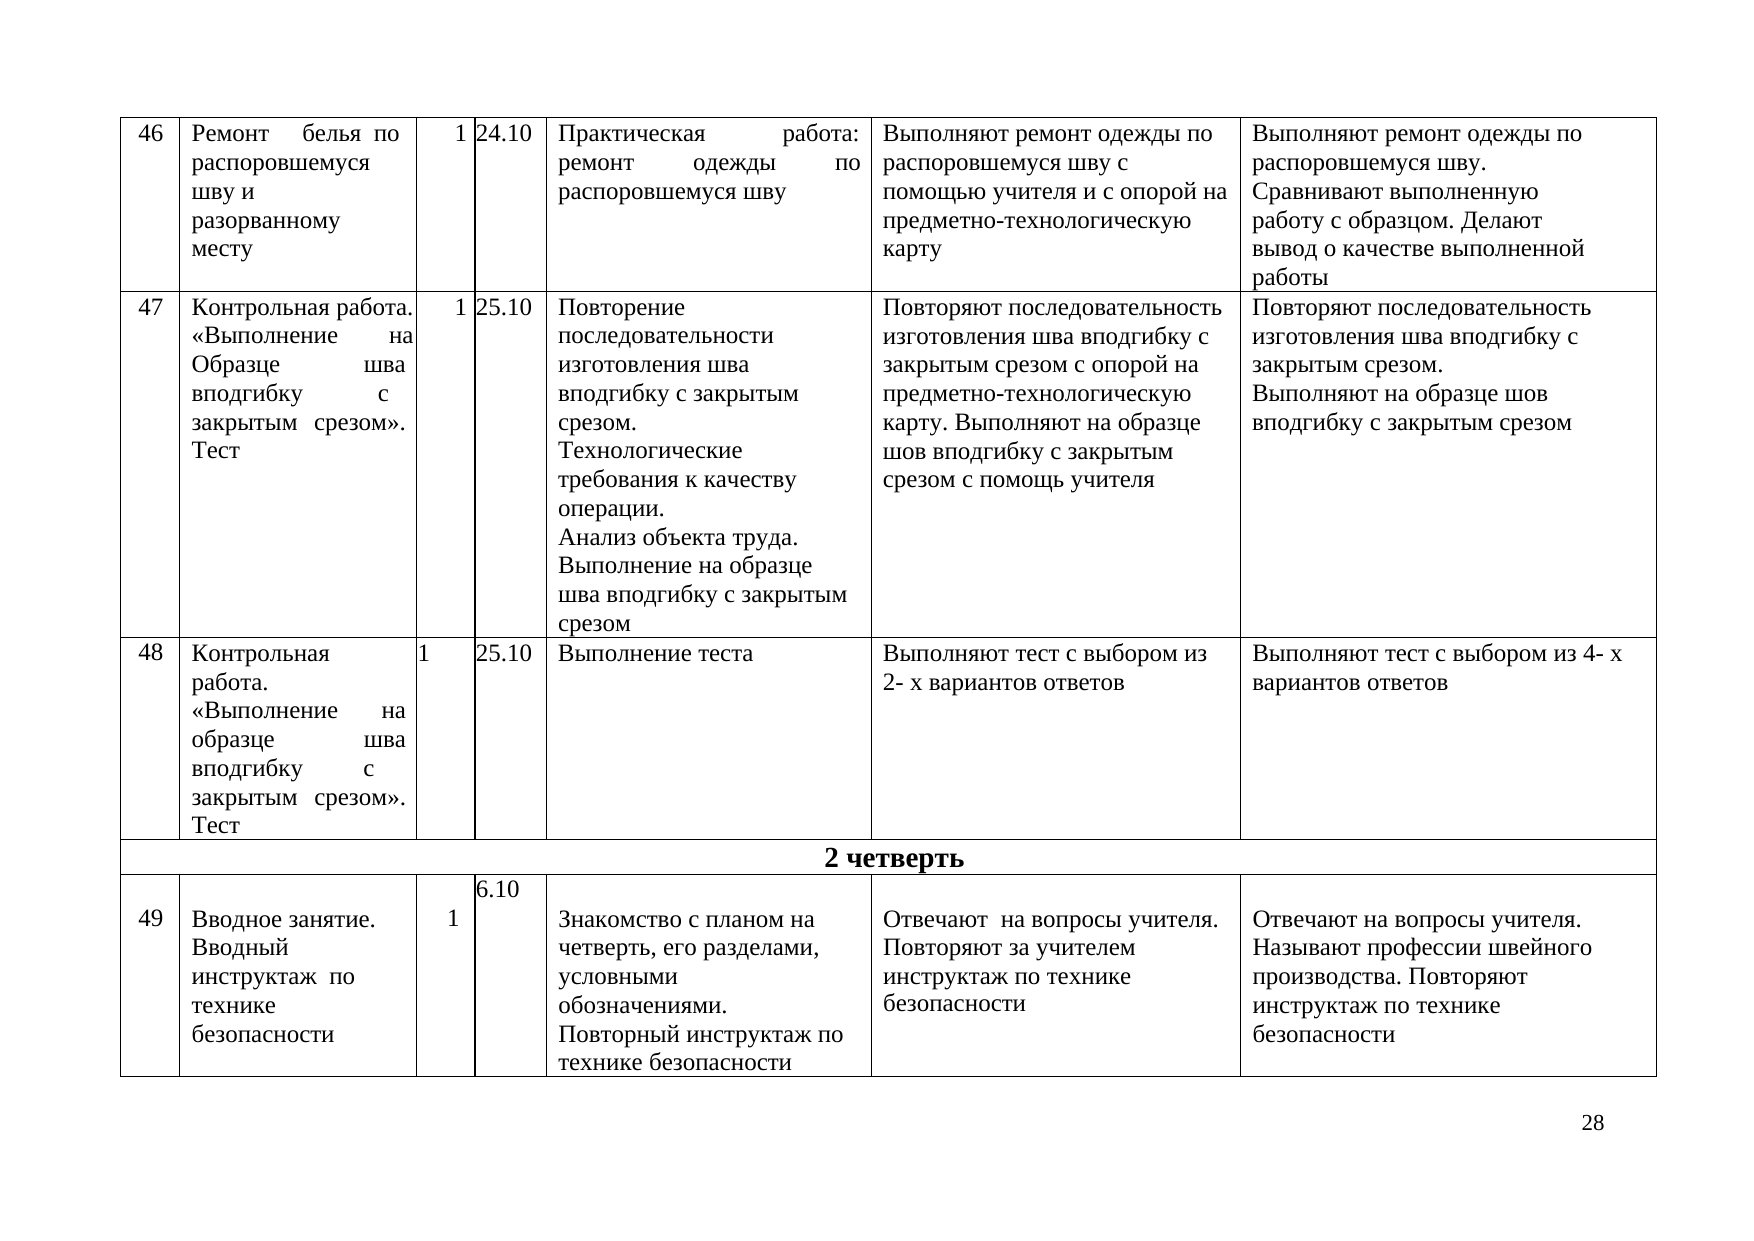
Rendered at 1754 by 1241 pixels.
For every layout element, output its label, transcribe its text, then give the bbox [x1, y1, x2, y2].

table_cell 1 [417, 292, 474, 637]
table_cell 1 [417, 638, 474, 839]
table_cell 25.10 [476, 292, 546, 637]
table_cell Выполняют тест с выбором из 4- х вариантов ответов [1241, 638, 1656, 839]
table_header 24.10 [476, 118, 546, 291]
table_cell Повторение последовательности изготовления шва вподгибку с закрытым срезом. Технологические требования к качеству операции. Анализ объекта труда. Выполнение на образце шва вподгибку с закрытым срезом [547, 292, 871, 637]
table_header Практическая работа: ремонт одежды по распоровшемуся шву [547, 118, 871, 291]
table_cell Вводное занятие. Вводный инструктаж по технике безопасности [180, 875, 416, 1076]
table_cell 48 [121, 638, 179, 839]
table_cell Контрольная работа. «Выполнение на Образце шва вподгибку с закрытым срезом». Тест [180, 292, 416, 637]
table_cell Выполнение теста [547, 638, 871, 839]
table_header 46 [121, 118, 179, 291]
table_cell 47 [121, 292, 179, 637]
table_header 1 [417, 118, 474, 291]
table_cell Контрольная работа. «Выполнение на образце шва вподгибку с закрытым срезом». Тест [180, 638, 416, 839]
table_cell 6.10 [476, 875, 546, 1076]
table_header Выполняют ремонт одежды по распоровшемуся шву. Сравнивают выполненную работу с образцом. Делают вывод о качестве выполненной работы [1241, 118, 1656, 291]
table_cell Повторяют последовательность изготовления шва вподгибку с закрытым срезом. Выполняют на образце шов вподгибку с закрытым срезом [1241, 292, 1656, 637]
table_header Ремонт белья по распоровшемуся шву и разорванному месту [180, 118, 416, 291]
table_cell 25.10 [476, 638, 546, 839]
table_cell Отвечают на вопросы учителя. Называют профессии швейного производства. Повторяют инструктаж по технике безопасности [1241, 875, 1656, 1076]
table_cell Повторяют последовательность изготовления шва вподгибку с закрытым срезом с опорой на предметно-технологическую карту. Выполняют на образце шов вподгибку с закрытым срезом с помощь учителя [872, 292, 1240, 637]
table_cell 1 [417, 875, 474, 1076]
table_header Выполняют ремонт одежды по распоровшемуся шву с помощью учителя и с опорой на предметно-технологическую карту [872, 118, 1240, 291]
table_cell Отвечают на вопросы учителя. Повторяют за учителем инструктаж по технике безопасности [872, 875, 1240, 1076]
table_cell Выполняют тест с выбором из 2- х вариантов ответов [872, 638, 1240, 839]
table_cell Знакомство с планом на четверть, его разделами, условными обозначениями. Повторный инструктаж по технике безопасности [547, 875, 871, 1076]
table_cell 49 [121, 875, 179, 1076]
table_cell 2 четверть [121, 840, 1656, 874]
